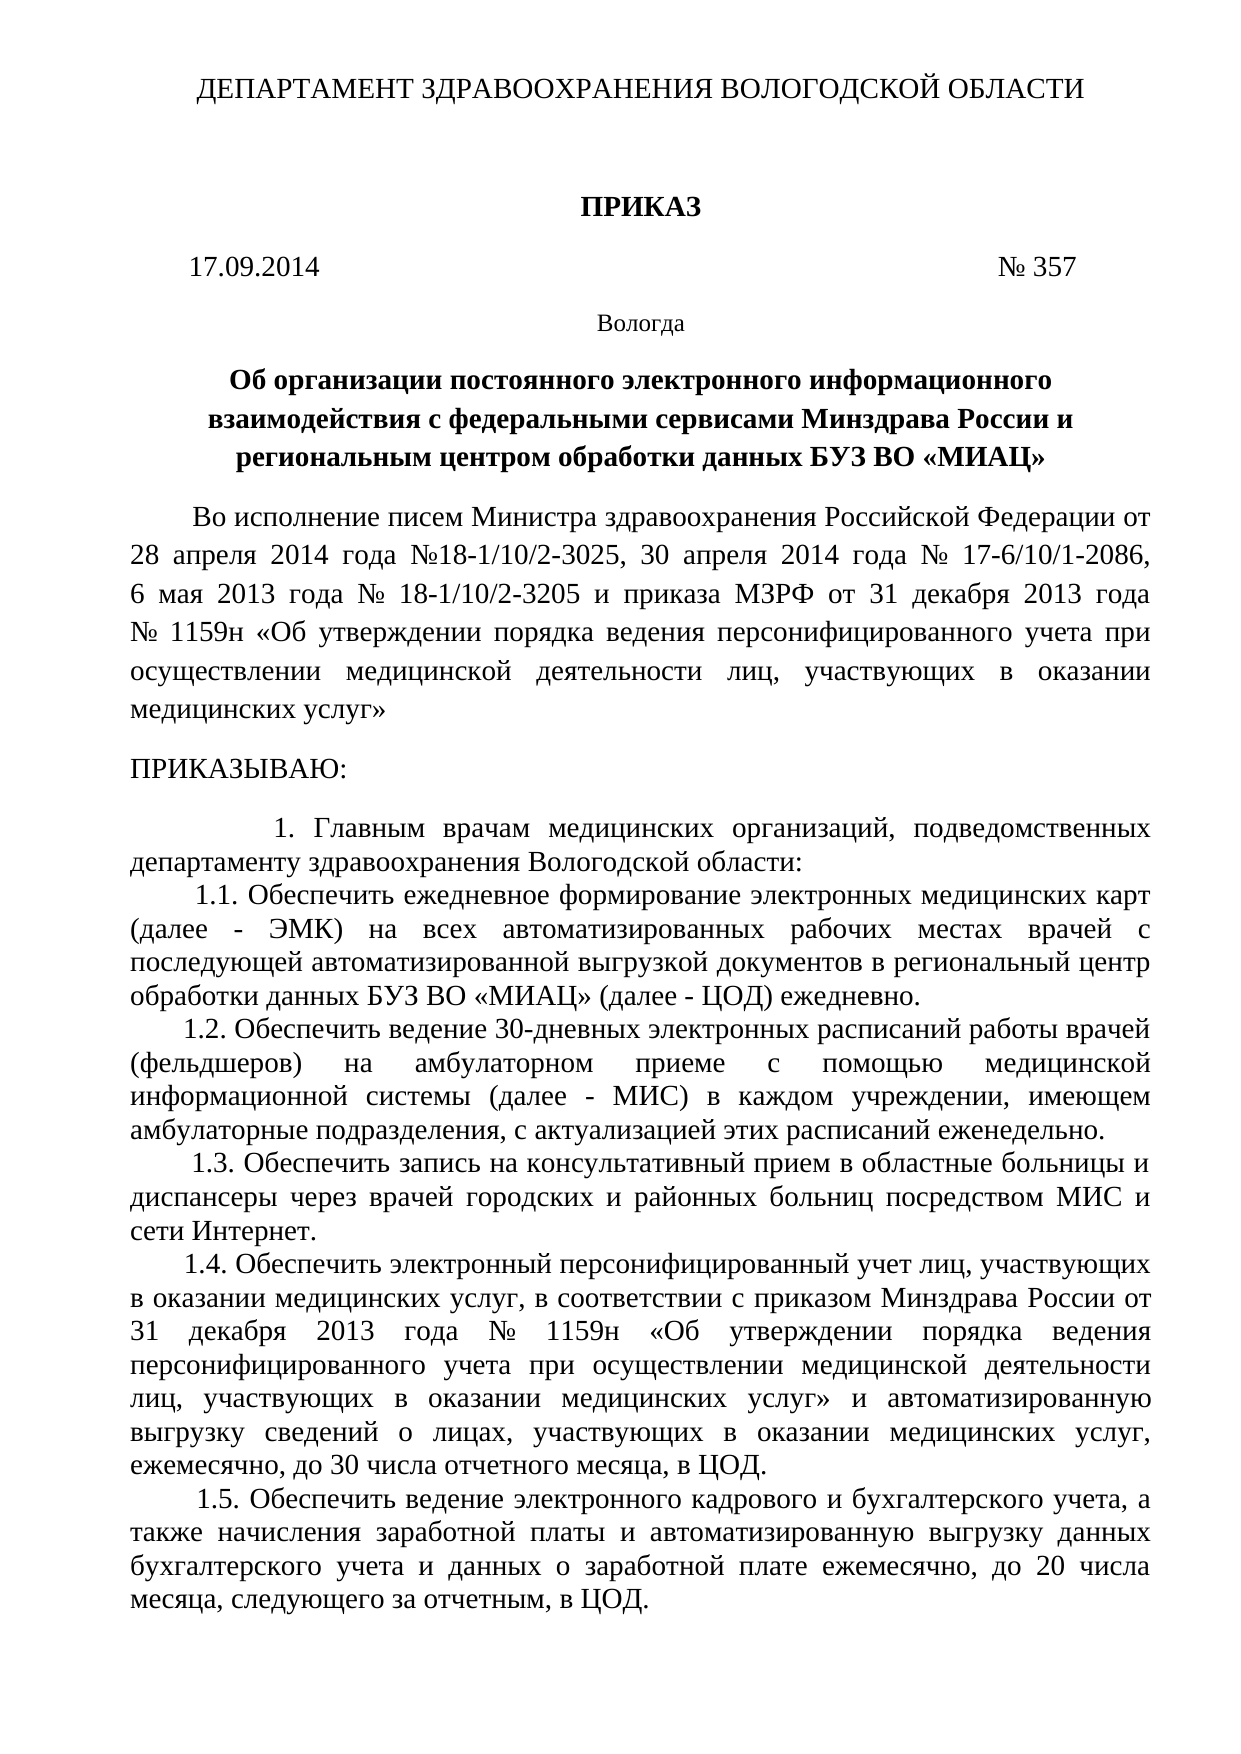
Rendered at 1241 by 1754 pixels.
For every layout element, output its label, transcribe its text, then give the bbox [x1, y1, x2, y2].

text Об организации постоянного электронного информационного взаимодействия с федеральными сервисами Минздрава России и региональным центром обработки данных БУЗ ВО «МИАЦ» [130, 362, 1152, 473]
text ПРИКАЗ [130, 189, 1152, 223]
text 17.09.2014 № 357 [130, 249, 1152, 282]
text Вологда [130, 308, 1152, 337]
text 1.4. Обеспечить электронный персонифицированный учет лиц, участвующих в оказании медицинских услуг, в соответствии с приказом Минздрава России от 31 декабря 2013 года № 1159н «Об утверждении порядка ведения персонифицированного учета при осуществлении медицинской деятельности лиц, участвующих в оказании медицинских услуг» и автоматизированную выгрузку сведений о лицах, участвующих в оказании медицинских услуг, ежемесячно, до 30 числа отчетного месяца, в ЦОД. [130, 1246, 1152, 1481]
text 1.2. Обеспечить ведение 30-дневных электронных расписаний работы врачей (фельдшеров) на амбулаторном приеме с помощью медицинской информационной системы (далее - МИС) в каждом учреждении, имеющем амбулаторные подразделения, с актуализацией этих расписаний еженедельно. [130, 1011, 1152, 1146]
text ДЕПАРТАМЕНТ ЗДРАВООХРАНЕНИЯ ВОЛОГОДСКОЙ ОБЛАСТИ [130, 71, 1152, 104]
text Во исполнение писем Министра здравоохранения Российской Федерации от 28 апреля 2014 года №18-1/10/2-3025, 30 апреля 2014 года № 17-6/10/1-2086, 6 мая 2013 года № 18-1/10/2-3205 и приказа МЗРФ от 31 декабря 2013 года № 1159н «Об утверждении порядка ведения персонифицированного учета при осуществлении медицинской деятельности лиц, участвующих в оказании медицинских услуг» [130, 499, 1152, 725]
text ПРИКАЗЫВАЮ: [130, 751, 1152, 784]
text 1.5. Обеспечить ведение электронного кадрового и бухгалтерского учета, а также начисления заработной платы и автоматизированную выгрузку данных бухгалтерского учета и данных о заработной плате ежемесячно, до 20 числа месяца, следующего за отчетным, в ЦОД. [130, 1481, 1152, 1615]
text 1.3. Обеспечить запись на консультативный прием в областные больницы и диспансеры через врачей городских и районных больниц посредством МИС и сети Интернет. [130, 1146, 1152, 1246]
text 1.1. Обеспечить ежедневное формирование электронных медицинских карт (далее - ЭМК) на всех автоматизированных рабочих местах врачей с последующей автоматизированной выгрузкой документов в региональный центр обработки данных БУЗ ВО «МИАЦ» (далее - ЦОД) ежедневно. [130, 877, 1152, 1011]
text 1. Главным врачам медицинских организаций, подведомственных департаменту здравоохранения Вологодской области: [130, 810, 1152, 877]
